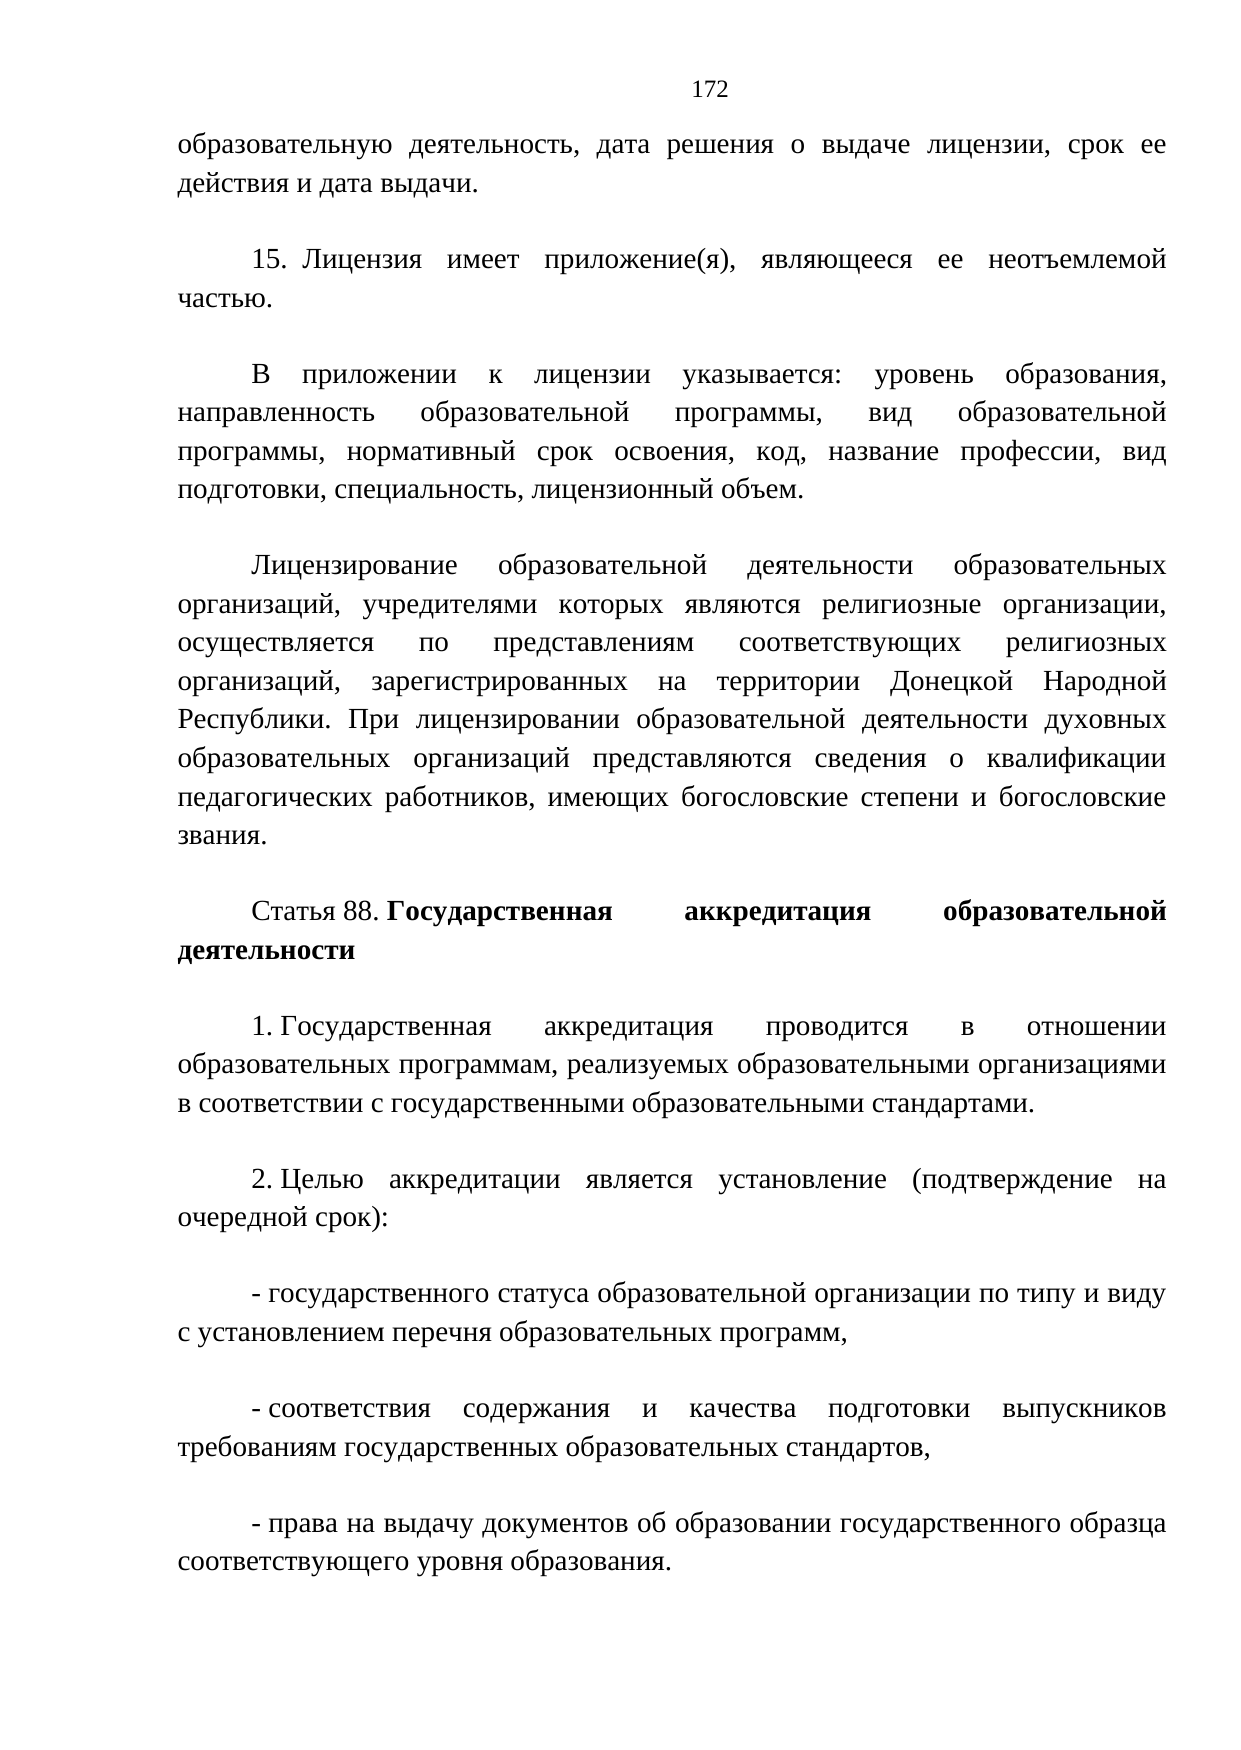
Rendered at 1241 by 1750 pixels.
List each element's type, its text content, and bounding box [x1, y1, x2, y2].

text - права на выдачу документов об образовании государственного образца соответствующего уровня образования. [177, 1505, 1167, 1577]
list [177, 127, 1167, 199]
text Лицензирование образовательной деятельности образовательных организаций, учредителями которых являются религиозные организации, осуществляется по представлениям соответствующих религиозных организаций, зарегистрированных на территории Донецкой Народной Республики. При лицензировании образовательной деятельности духовных образовательных организаций представляются сведения о квалификации педагогических работников, имеющих богословские степени и богословские звания. [177, 547, 1167, 851]
text - соответствия содержания и качества подготовки выпускников требованиям государственных образовательных стандартов, [177, 1390, 1167, 1462]
list Государственная аккредитация проводится в отношении образовательных программам, реализуемых образовательными организациями в соответствии с государственными образовательными стандартами. [177, 1008, 1167, 1118]
list Лицензия имеет приложение(я), являющееся ее неотъемлемой частью. [177, 241, 1167, 313]
text - государственного статуса образовательной организации по типу и виду с установлением перечня образовательных программ, [177, 1276, 1167, 1348]
text В приложении к лицензии указывается: уровень образования, направленность образовательной программы, вид образовательной программы, нормативный срок освоения, код, название профессии, вид подготовки, специальность, лицензионный объем. [177, 356, 1167, 505]
list Целью аккредитации является установление (подтверждение на очередной срок): [177, 1161, 1167, 1233]
text Статья 88. Государственная аккредитация образовательной деятельности [177, 893, 1167, 965]
